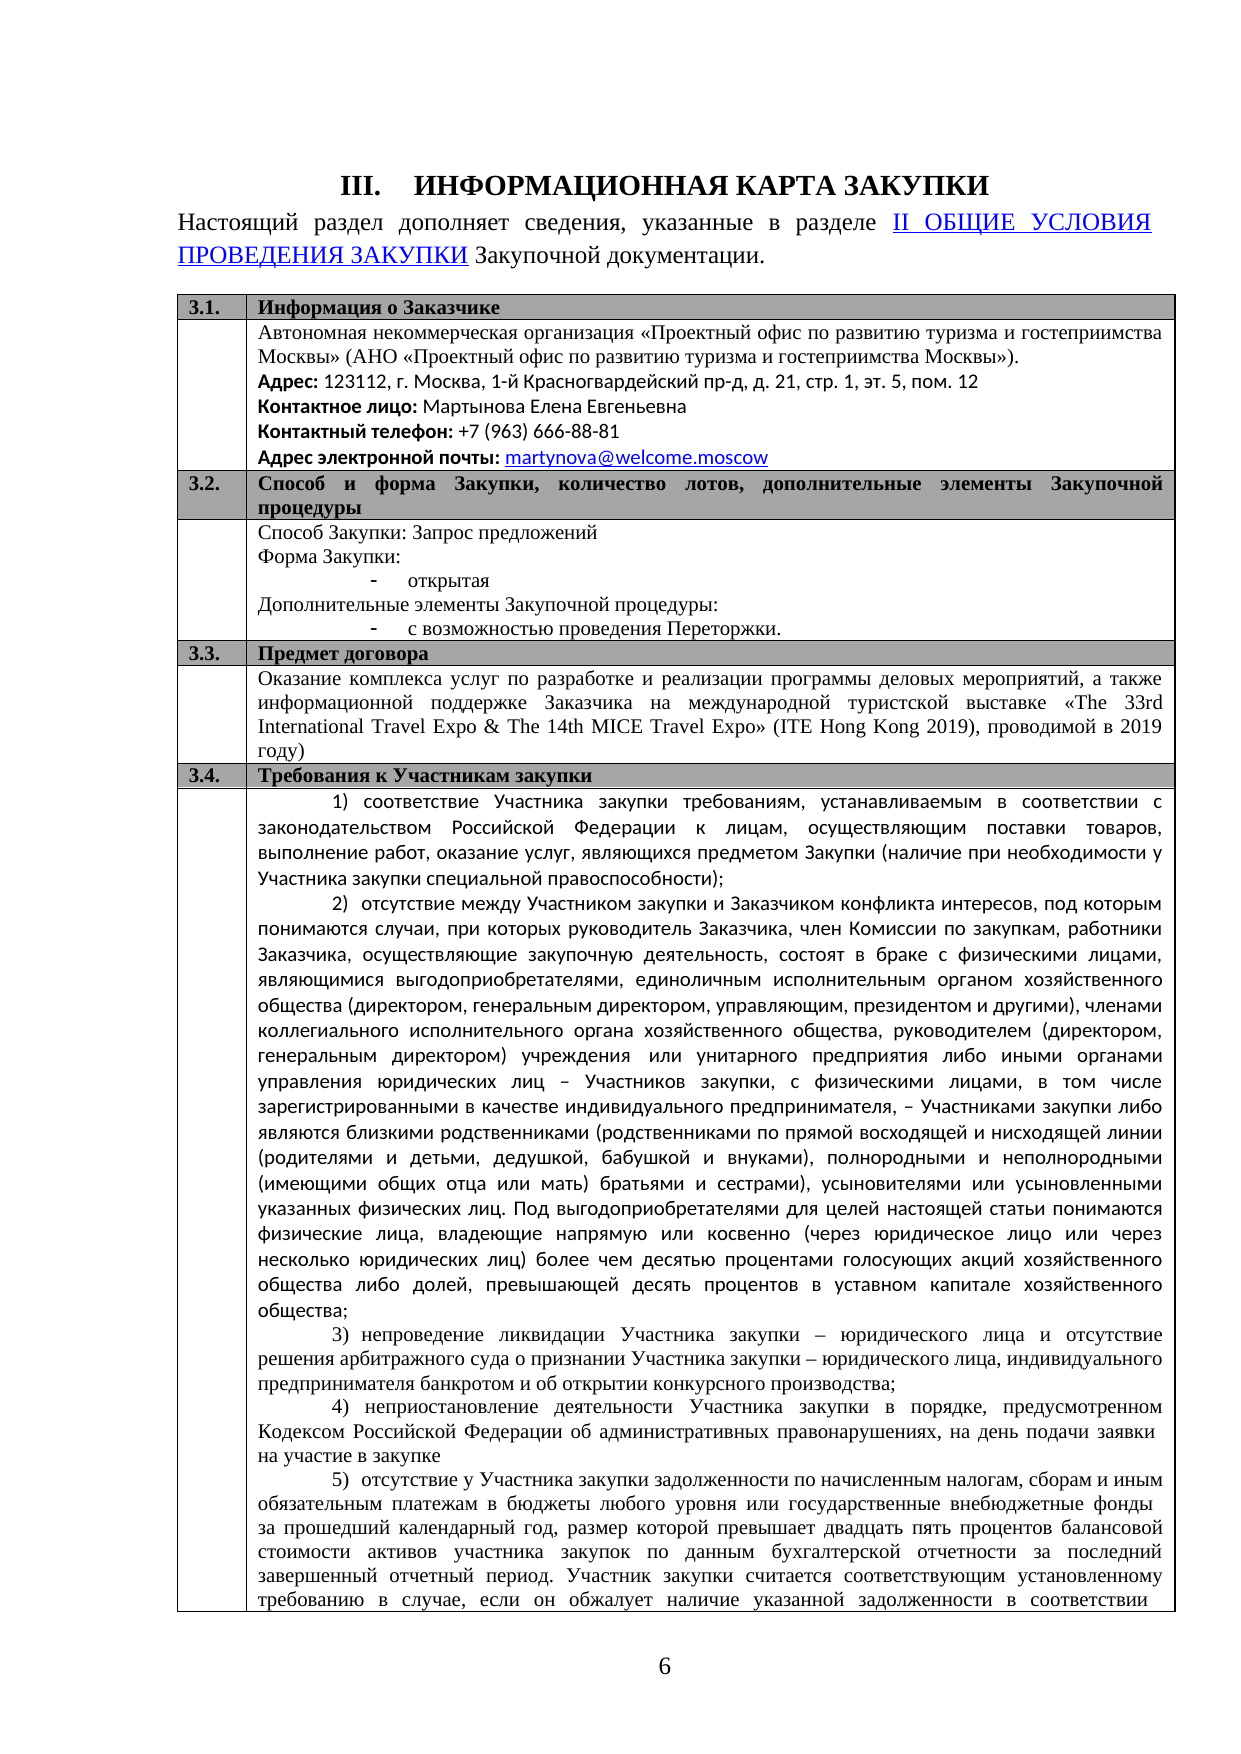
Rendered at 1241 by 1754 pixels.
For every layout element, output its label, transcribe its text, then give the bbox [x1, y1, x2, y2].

table_header Информация о Заказчике [247, 295, 1174, 319]
table_header 3.1. [178, 295, 246, 319]
table_cell [178, 789, 246, 1611]
table_cell [178, 320, 246, 469]
table_cell [178, 666, 246, 762]
table_cell Автономная некоммерческая организация «Проектный офис по развитию туризма и гостеприимства Москвы» (АНО «Проектный офис по развитию туризма и гостеприимства Москвы»). Адрес: 123112, г. Москва, 1-й Красногвардейский пр-д, д. 21, стр. 1, эт. 5, пом. 12 Контактное лицо: Мартынова Елена Евгеньевна Контактный телефон: +7 (963) 666-88-81 Адрес электронной почты: martynova@welcome.moscow [247, 320, 1174, 469]
text Настоящий раздел дополняет сведения, указанные в разделе II ОБЩИЕ УСЛОВИЯ ПРОВЕДЕНИЯ ЗАКУПКИ Закупочной документации. [177, 207, 1152, 268]
table_cell 3.2. [178, 471, 246, 519]
table_cell 3.4. [178, 764, 246, 787]
table_cell Предмет договора [247, 641, 1174, 665]
table_cell Требования к Участникам закупки [247, 764, 1174, 787]
table_cell Оказание комплекса услуг по разработке и реализации программы деловых мероприятий, а также информационной поддержке Заказчика на международной туристской выставке «The 33rd International Travel Expo & The 14th MICE Travel Expo» (ITE Hong Kong 2019), проводимой в 2019 году) [247, 666, 1174, 762]
table_cell 3.3. [178, 641, 246, 665]
table_cell Способ и форма Закупки, количество лотов, дополнительные элементы Закупочной процедуры [247, 471, 1174, 519]
table_cell [178, 520, 246, 640]
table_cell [247, 789, 1174, 1611]
text III. ИНФОРМАЦИОННАЯ КАРТА ЗАКУПКИ [177, 168, 1152, 202]
table_cell Способ Закупки: Запрос предложений Форма Закупки: открытая Дополнительные элементы Закупочной процедуры: с возможностью проведения Переторжки. [247, 520, 1174, 640]
